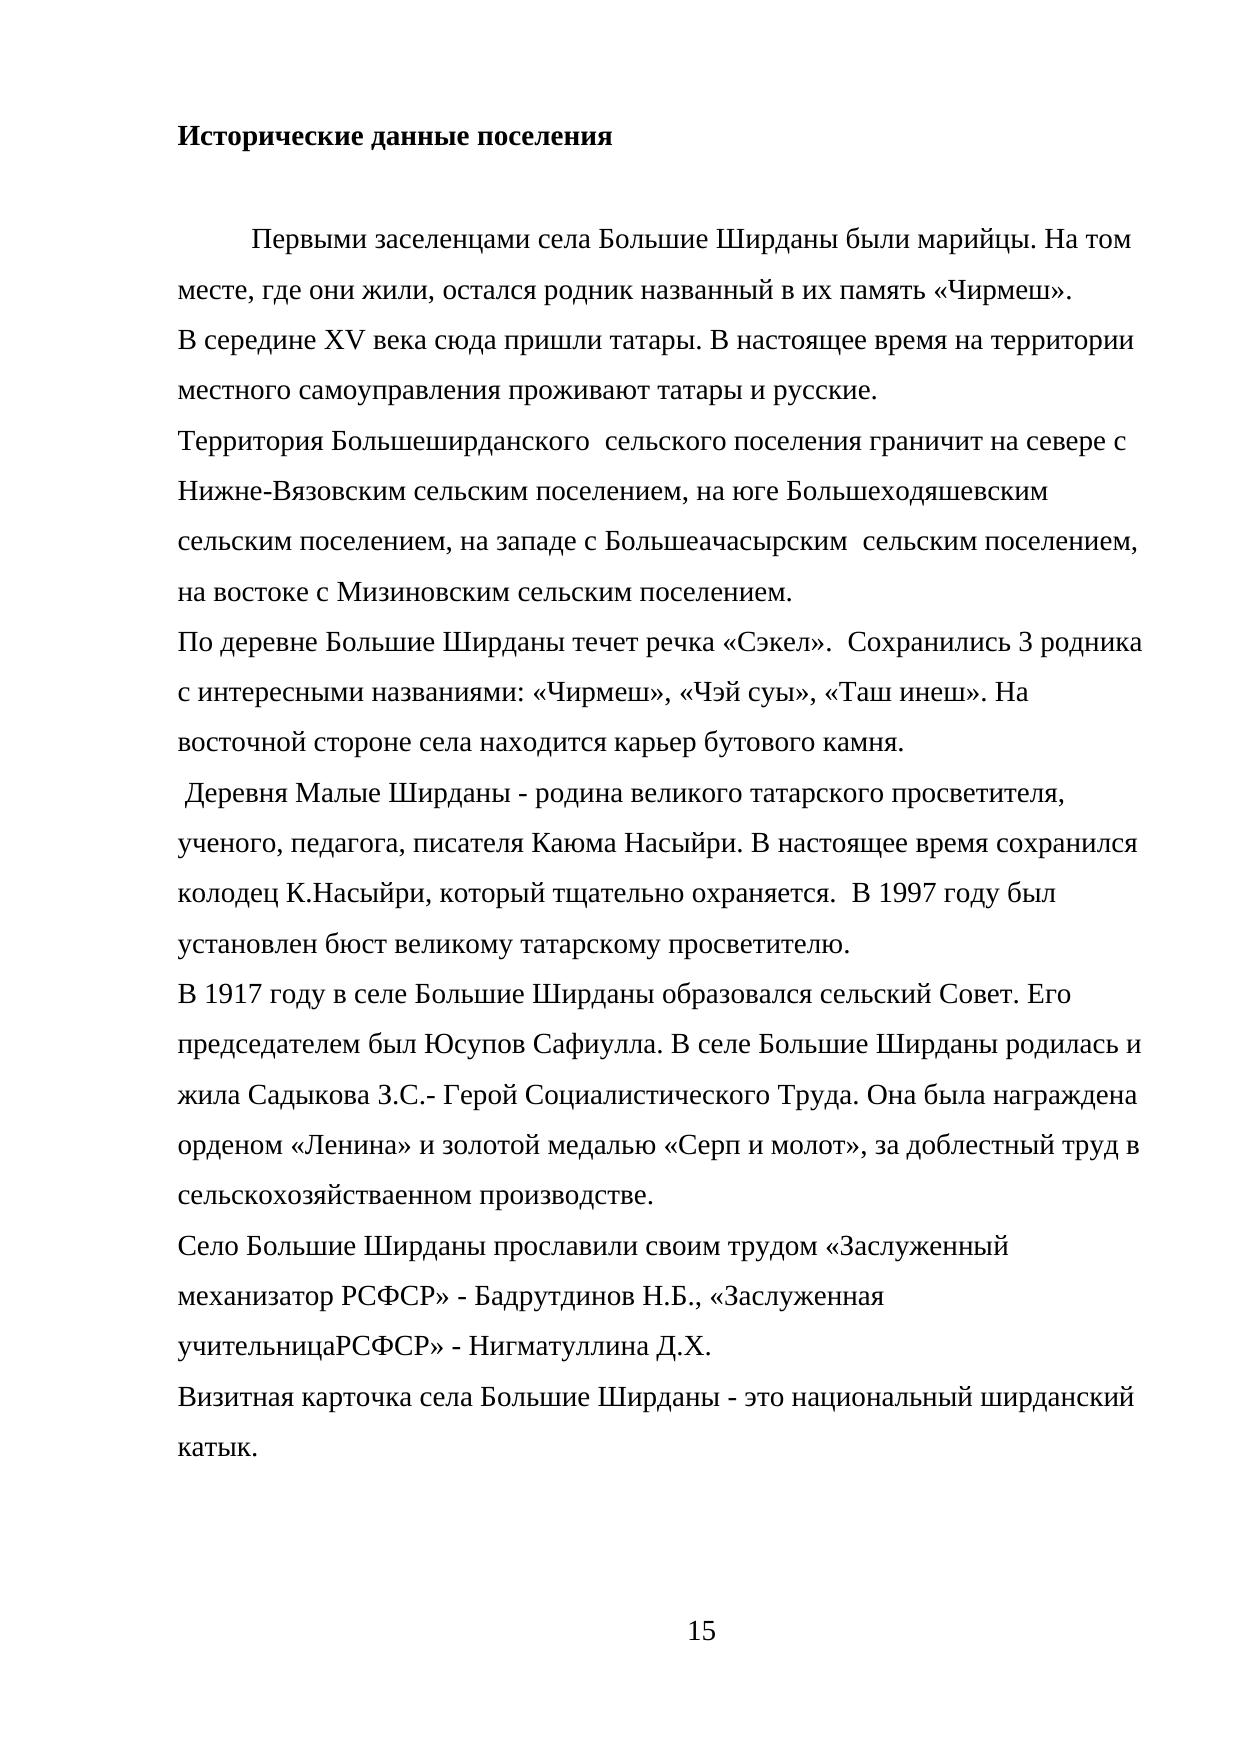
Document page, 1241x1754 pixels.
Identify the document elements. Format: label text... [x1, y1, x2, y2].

subtitle Исторические данные поселения [177, 118, 1152, 152]
text Первыми заселенцами села Большие Ширданы были марийцы. На том месте, где они жили, остался родник названный в их память «Чирмеш». В середине XV века сюда пришли татары. В настоящее время на территории местного самоуправления проживают татары и русские. Территория Большеширданского сельского поселения граничит на севере с Нижне-Вязовским сельским поселением, на юге Большеходяшевским сельским поселением, на западе с Большеачасырским сельским поселением, на востоке с Мизиновским сельским поселением. По деревне Большие Ширданы течет речка «Сэкел». Сохранились 3 родника с интересными названиями: «Чирмеш», «Чэй суы», «Таш инеш». На восточной стороне села находится карьер бутового камня. Деревня Малые Ширданы - родина великого татарского просветителя, ученого, педагога, писателя Каюма Насыйри. В настоящее время сохранился колодец К.Насыйри, который тщательно охраняется. В 1997 году был установлен бюст великому татарскому просветителю. В 1917 году в селе Большие Ширданы образовался сельский Совет. Его председателем был Юсупов Сафиулла. В селе Большие Ширданы родилась и жила Садыкова З.С.- Герой Социалистического Труда. Она была награждена орденом «Ленина» и золотой медалью «Серп и молот», за доблестный труд в сельскохозяйстваенном производстве. Село Большие Ширданы прославили своим трудом «Заслуженный механизатор РСФСР» - Бадрутдинов Н.Б., «Заслуженная учительницаРСФСР» - Нигматуллина Д.Х. Визитная карточка села Большие Ширданы - это национальный ширданский катык. [177, 221, 1152, 1462]
